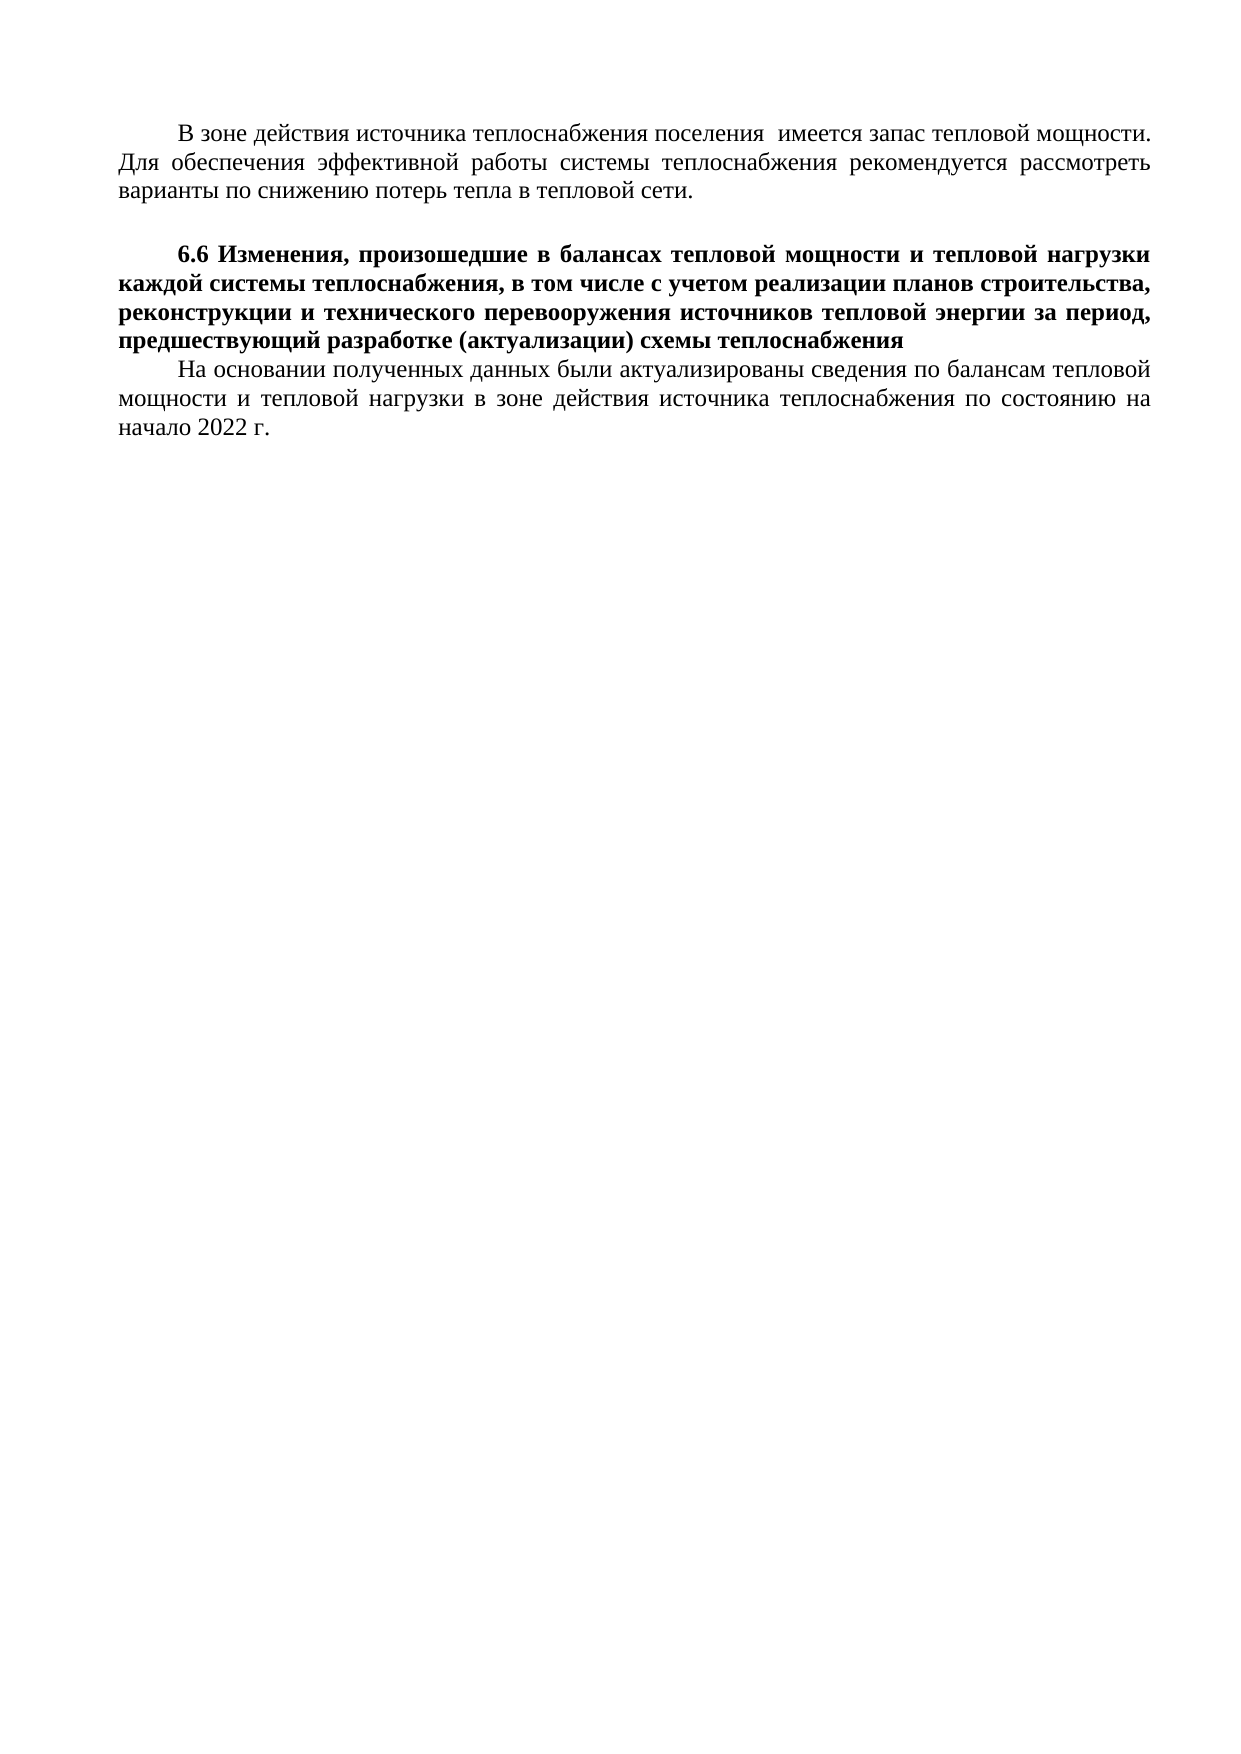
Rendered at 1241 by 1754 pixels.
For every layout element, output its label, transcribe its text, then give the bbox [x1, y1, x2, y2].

subtitle 6.6 Изменения, произошедшие в балансах тепловой мощности и тепловой нагрузки каждой системы теплоснабжения, в том числе с учетом реализации планов строительства, реконструкции и технического перевооружения источников тепловой энергии за период, предшествующий разработке (актуализации) схемы теплоснабжения [118, 239, 1152, 354]
text В зоне действия источника теплоснабжения поселения имеется запас тепловой мощности. Для обеспечения эффективной работы системы теплоснабжения рекомендуется рассмотреть варианты по снижению потерь тепла в тепловой сети. [118, 118, 1152, 204]
text На основании полученных данных были актуализированы сведения по балансам тепловой мощности и тепловой нагрузки в зоне действия источника теплоснабжения по состоянию на начало 2022 г. [118, 354, 1152, 441]
